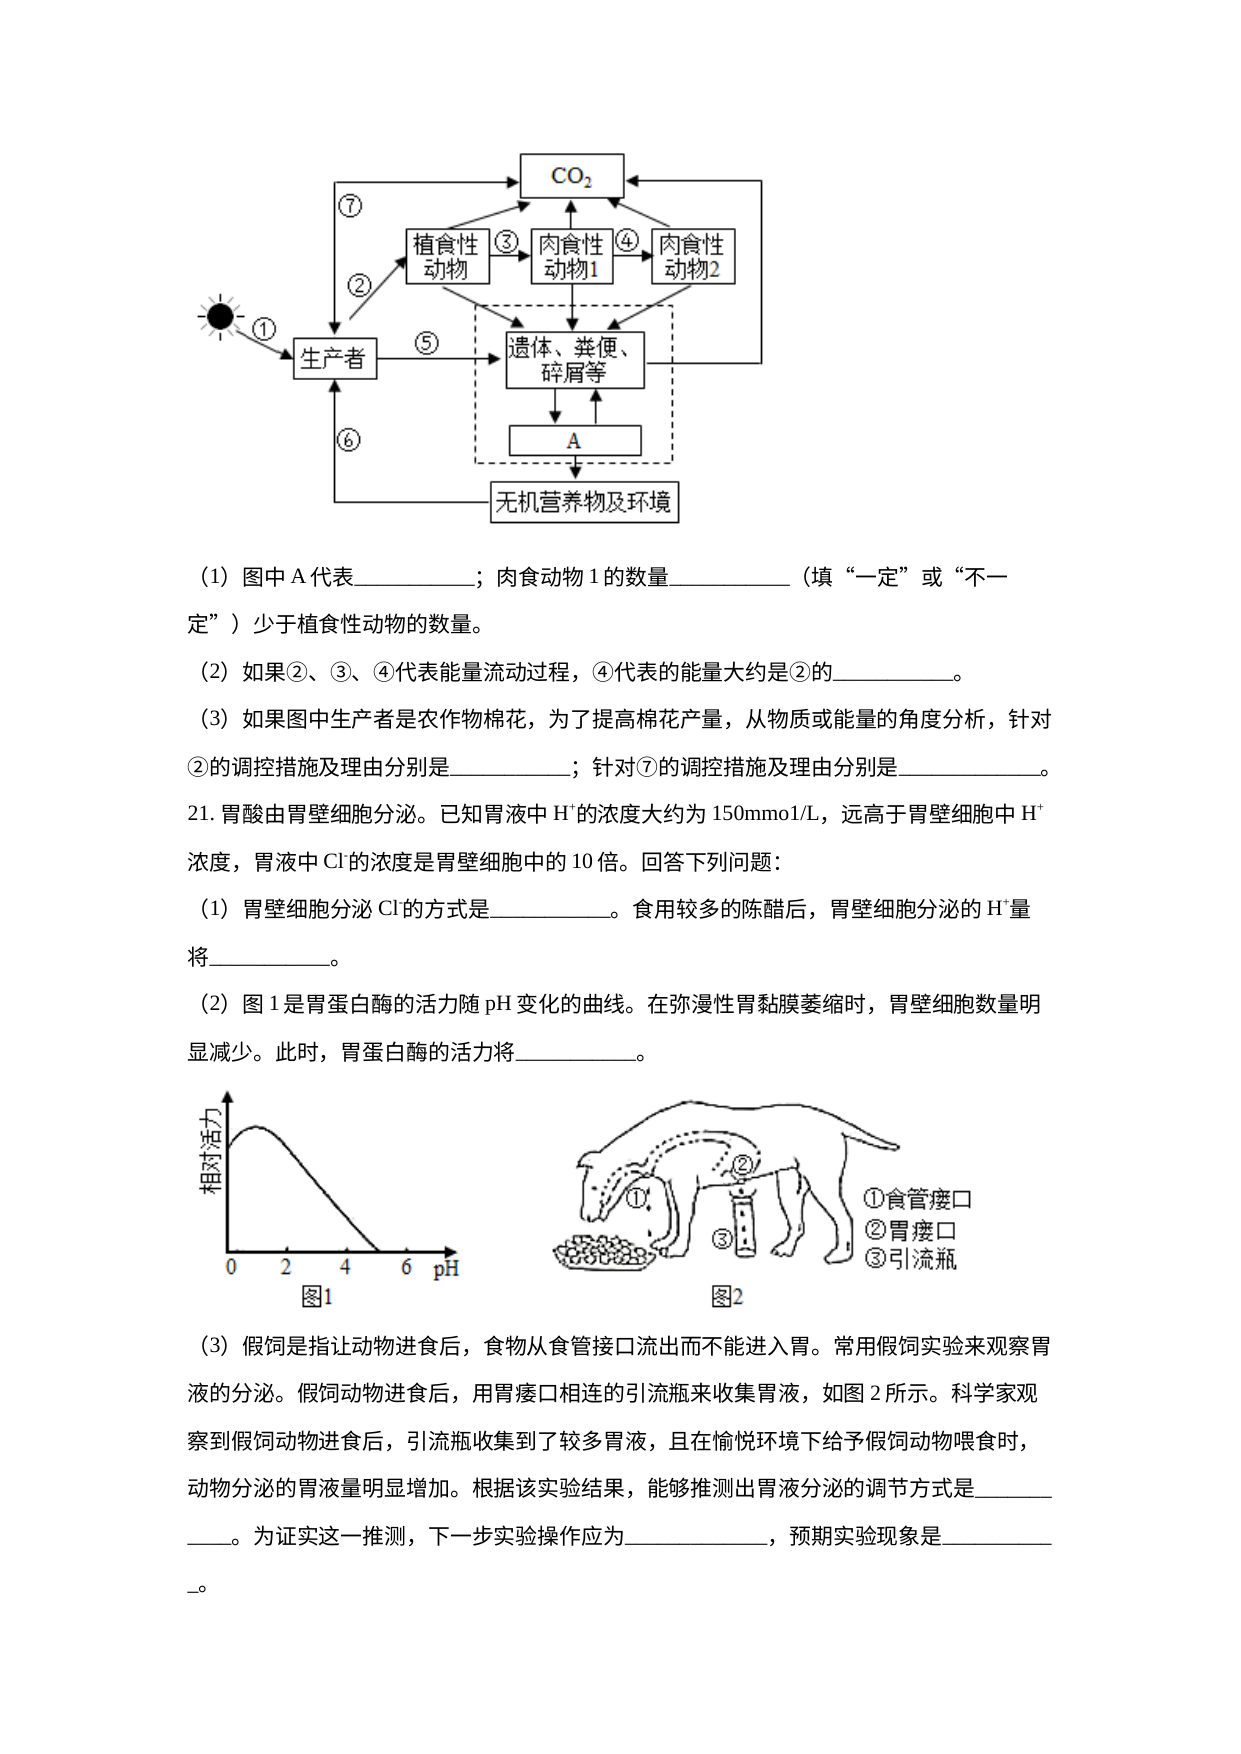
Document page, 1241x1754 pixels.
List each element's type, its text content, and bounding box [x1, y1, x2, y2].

picture [187, 150, 797, 547]
text （2）图1是胃蛋白酶的活力随pH变化的曲线。在弥漫性胃黏膜萎缩时，胃壁细胞数量明显减少。此时，胃蛋白酶的活力将___________。 [187, 987, 1053, 1066]
text （3）假饲是指让动物进食后，食物从食管接口流出而不能进入胃。常用假饲实验来观察胃液的分泌。假饲动物进食后，用胃痿口相连的引流瓶来收集胃液，如图2所示。科学家观察到假饲动物进食后，引流瓶收集到了较多胃液，且在愉悦环境下给予假饲动物喂食时，动物分泌的胃液量明显增加。根据该实验结果，能够推测出胃液分泌的调节方式是___________。为证实这一推测，下一步实验操作应为_____________，预期实验现象是___________。 [187, 1329, 1053, 1598]
text （2）如果②、③、④代表能量流动过程，④代表的能量大约是②的___________。 [187, 654, 1053, 686]
text （3）如果图中生产者是农作物棉花，为了提高棉花产量，从物质或能量的角度分析，针对②的调控措施及理由分别是___________；针对⑦的调控措施及理由分别是_____________。 [187, 702, 1053, 781]
text （1）图中A代表___________；肉食动物1的数量___________（填“一定”或“不一定”）少于植食性动物的数量。 [187, 559, 1053, 639]
picture [187, 1082, 980, 1317]
text （1）胃壁细胞分泌Cl-的方式是___________。食用较多的陈醋后，胃壁细胞分泌的H+量将___________。 [187, 892, 1053, 971]
text 21. 胃酸由胃壁细胞分泌。已知胃液中H+的浓度大约为150mmo1/L，远高于胃壁细胞中H+浓度，胃液中Cl-的浓度是胃壁细胞中的10倍。回答下列问题： [187, 797, 1053, 876]
